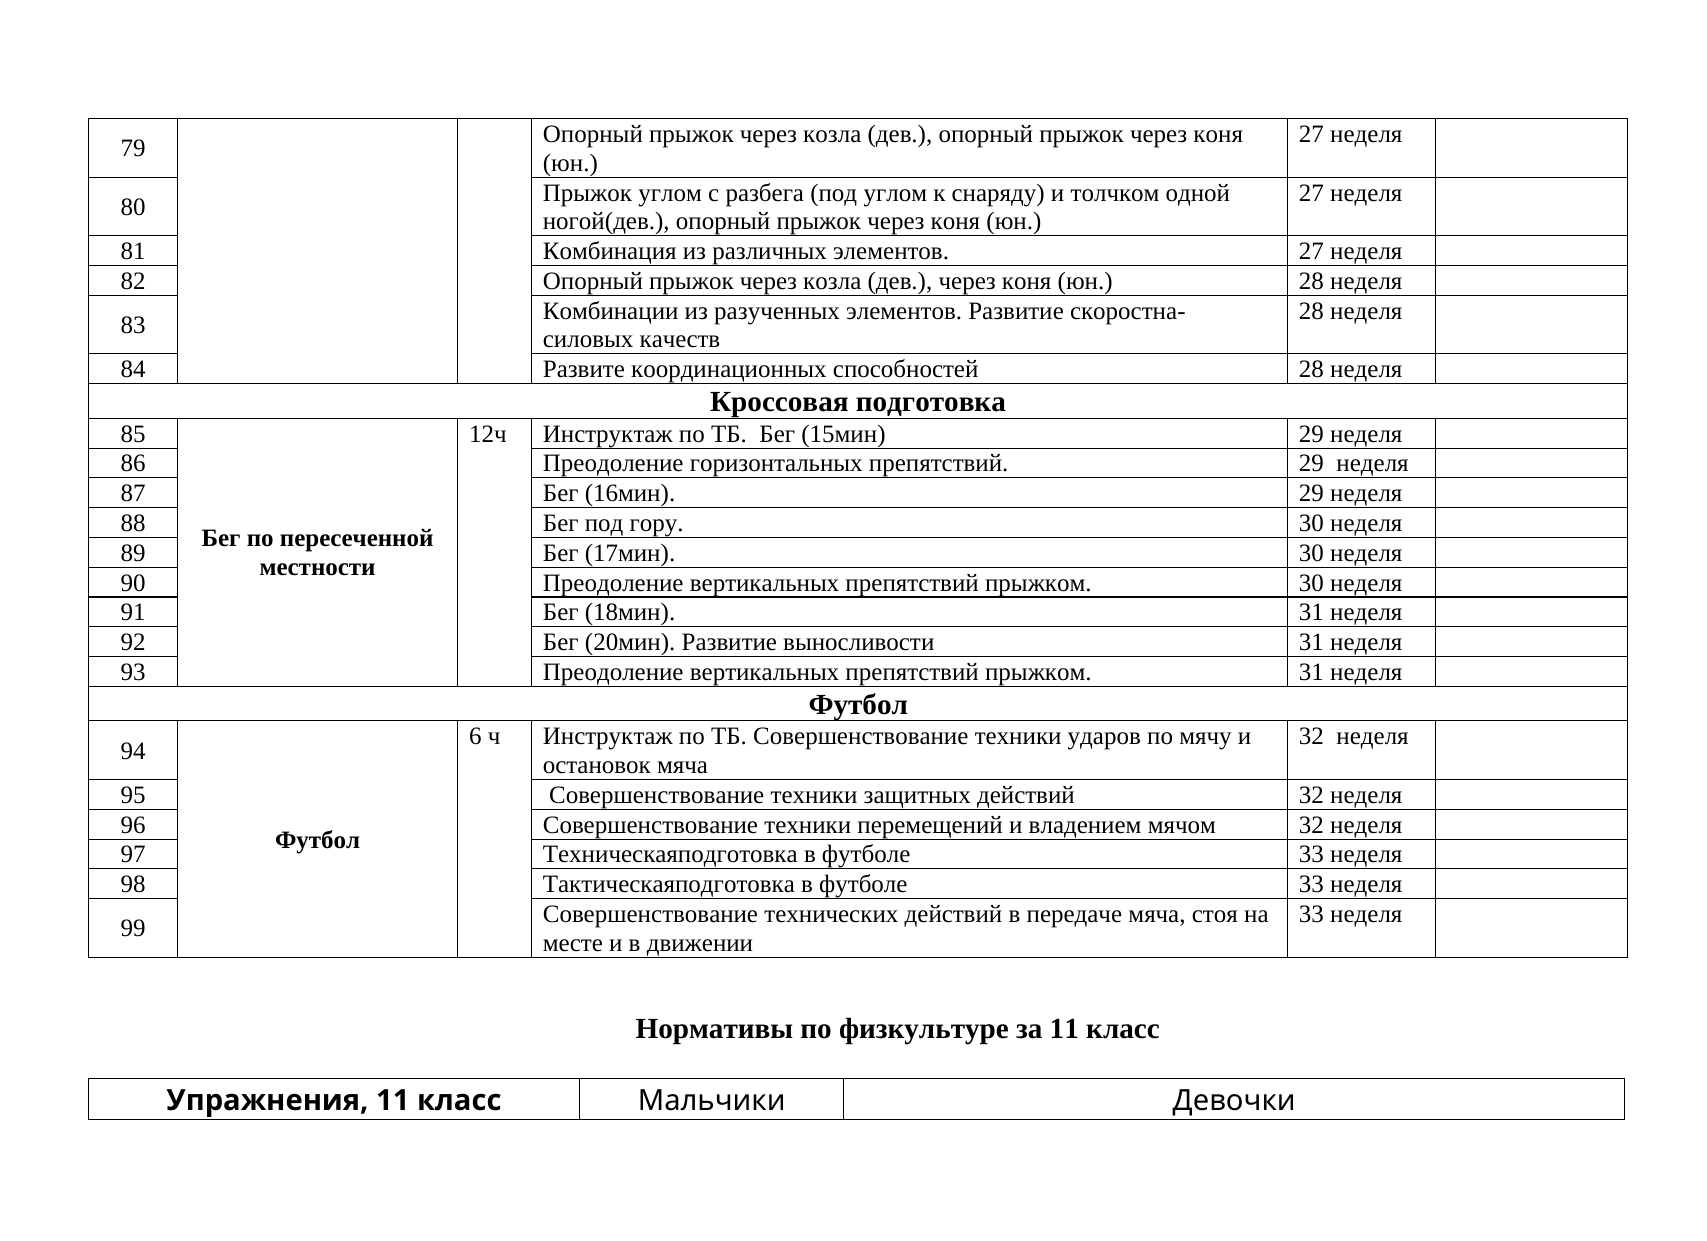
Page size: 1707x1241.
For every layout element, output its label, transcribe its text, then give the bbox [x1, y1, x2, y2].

table_cell Преодоление вертикальных препятствий прыжком. [532, 568, 1287, 596]
table_cell Комбинации из разученных элементов. Развитие скоростна-силовых качеств [532, 296, 1287, 353]
table_cell [1436, 780, 1627, 809]
table_cell 28 неделя [1288, 296, 1435, 353]
table_cell Преодоление горизонтальных препятствий. [532, 449, 1287, 477]
table_cell 32 неделя [1288, 810, 1435, 838]
table_cell 87 [89, 478, 177, 507]
table_cell 28 неделя [1288, 266, 1435, 295]
table_cell 27 неделя [1288, 119, 1435, 177]
table_cell Техническаяподготовка в футболе [532, 840, 1287, 868]
table_cell 97 [89, 840, 177, 868]
table_cell [1436, 598, 1627, 626]
table_cell [1436, 508, 1627, 537]
table_cell 96 [89, 810, 177, 838]
table_cell [1436, 236, 1627, 265]
table_cell [1436, 354, 1627, 383]
table_header Девочки [844, 1079, 1624, 1118]
table_cell Опорный прыжок через козла (дев.), через коня (юн.) [532, 266, 1287, 295]
table_cell Совершенствование техники перемещений и владением мячом [532, 810, 1287, 838]
table_cell 28 неделя [1288, 354, 1435, 383]
table_cell Преодоление вертикальных препятствий прыжком. [532, 657, 1287, 686]
table_cell Инструктаж по ТБ. Совершенствование техники ударов по мячу и остановок мяча [532, 721, 1287, 779]
table_cell Бег по пересеченной местности [178, 419, 457, 686]
table_cell 93 [89, 657, 177, 686]
table_cell 31 неделя [1288, 627, 1435, 656]
table_cell 95 [89, 780, 177, 809]
table_cell 30 неделя [1288, 508, 1435, 537]
table_cell 85 [89, 419, 177, 447]
table_cell [1436, 119, 1627, 177]
table_cell [1436, 178, 1627, 235]
table_cell 29 неделя [1288, 449, 1435, 477]
table_cell 88 [89, 508, 177, 537]
table_cell 29 неделя [1288, 478, 1435, 507]
table_cell [1436, 538, 1627, 567]
table_cell [1436, 266, 1627, 295]
table_cell 12ч [458, 419, 531, 686]
table_cell 27 неделя [1288, 178, 1435, 235]
table_cell 79 [89, 119, 177, 177]
table_cell [1436, 627, 1627, 656]
table_cell [1436, 478, 1627, 507]
table_cell Совершенствование техники защитных действий [532, 780, 1287, 809]
table_cell 99 [89, 899, 177, 957]
table_cell [1436, 419, 1627, 447]
table_cell 91 [89, 598, 177, 626]
table_cell 33 неделя [1288, 899, 1435, 957]
table_cell 83 [89, 296, 177, 353]
table_cell 32 неделя [1288, 721, 1435, 779]
table_cell 30 неделя [1288, 538, 1435, 567]
table_cell Бег под гору. [532, 508, 1287, 537]
table_cell [1436, 657, 1627, 686]
table_cell Бег (16мин). [532, 478, 1287, 507]
table_cell 98 [89, 869, 177, 898]
table_cell [1436, 296, 1627, 353]
table_cell Совершенствование технических действий в передаче мяча, стоя на месте и в движении [532, 899, 1287, 957]
table_cell [1436, 899, 1627, 957]
table_cell Инструктаж по ТБ. Бег (15мин) [532, 419, 1287, 447]
table_cell 94 [89, 721, 177, 779]
table_cell 84 [89, 354, 177, 383]
table_cell 6 ч [458, 721, 531, 957]
table_cell 92 [89, 627, 177, 656]
table_cell 90 [89, 568, 177, 596]
table_cell Бег (17мин). [532, 538, 1287, 567]
table_cell Футбол [89, 687, 1627, 720]
table_cell 86 [89, 449, 177, 477]
table_cell Тактическаяподготовка в футболе [532, 869, 1287, 898]
table_cell 82 [89, 266, 177, 295]
table_cell 89 [89, 538, 177, 567]
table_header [89, 1079, 579, 1118]
table_cell [1436, 568, 1627, 596]
table_cell Развите координационных способностей [532, 354, 1287, 383]
table_cell Кроссовая подготовка [89, 384, 1627, 418]
table_cell Прыжок углом с разбега (под углом к снаряду) и толчком одной ногой(дев.), опорный прыжок через коня (юн.) [532, 178, 1287, 235]
table_cell 27 неделя [1288, 236, 1435, 265]
table_cell Опорный прыжок через козла (дев.), опорный прыжок через коня (юн.) [532, 119, 1287, 177]
table_cell 29 неделя [1288, 419, 1435, 447]
table_cell Футбол [178, 721, 457, 957]
table_cell 33 неделя [1288, 869, 1435, 898]
table_cell 80 [89, 178, 177, 235]
table_cell 32 неделя [1288, 780, 1435, 809]
table_cell 31 неделя [1288, 657, 1435, 686]
table_cell Бег (20мин). Развитие выносливости [532, 627, 1287, 656]
table_cell [1436, 840, 1627, 868]
table_cell 30 неделя [1288, 568, 1435, 596]
table_cell [1436, 869, 1627, 898]
table_cell 81 [89, 236, 177, 265]
table_cell Бег (18мин). [532, 598, 1287, 626]
table_cell [1436, 449, 1627, 477]
table_cell Комбинация из различных элементов. [532, 236, 1287, 265]
table_header Мальчики [580, 1079, 843, 1118]
text Нормативы по физкультуре за 11 класс [177, 1011, 1618, 1044]
table_cell 33 неделя [1288, 840, 1435, 868]
table_cell 31 неделя [1288, 598, 1435, 626]
table_cell [1436, 810, 1627, 838]
table_cell [1436, 721, 1627, 779]
